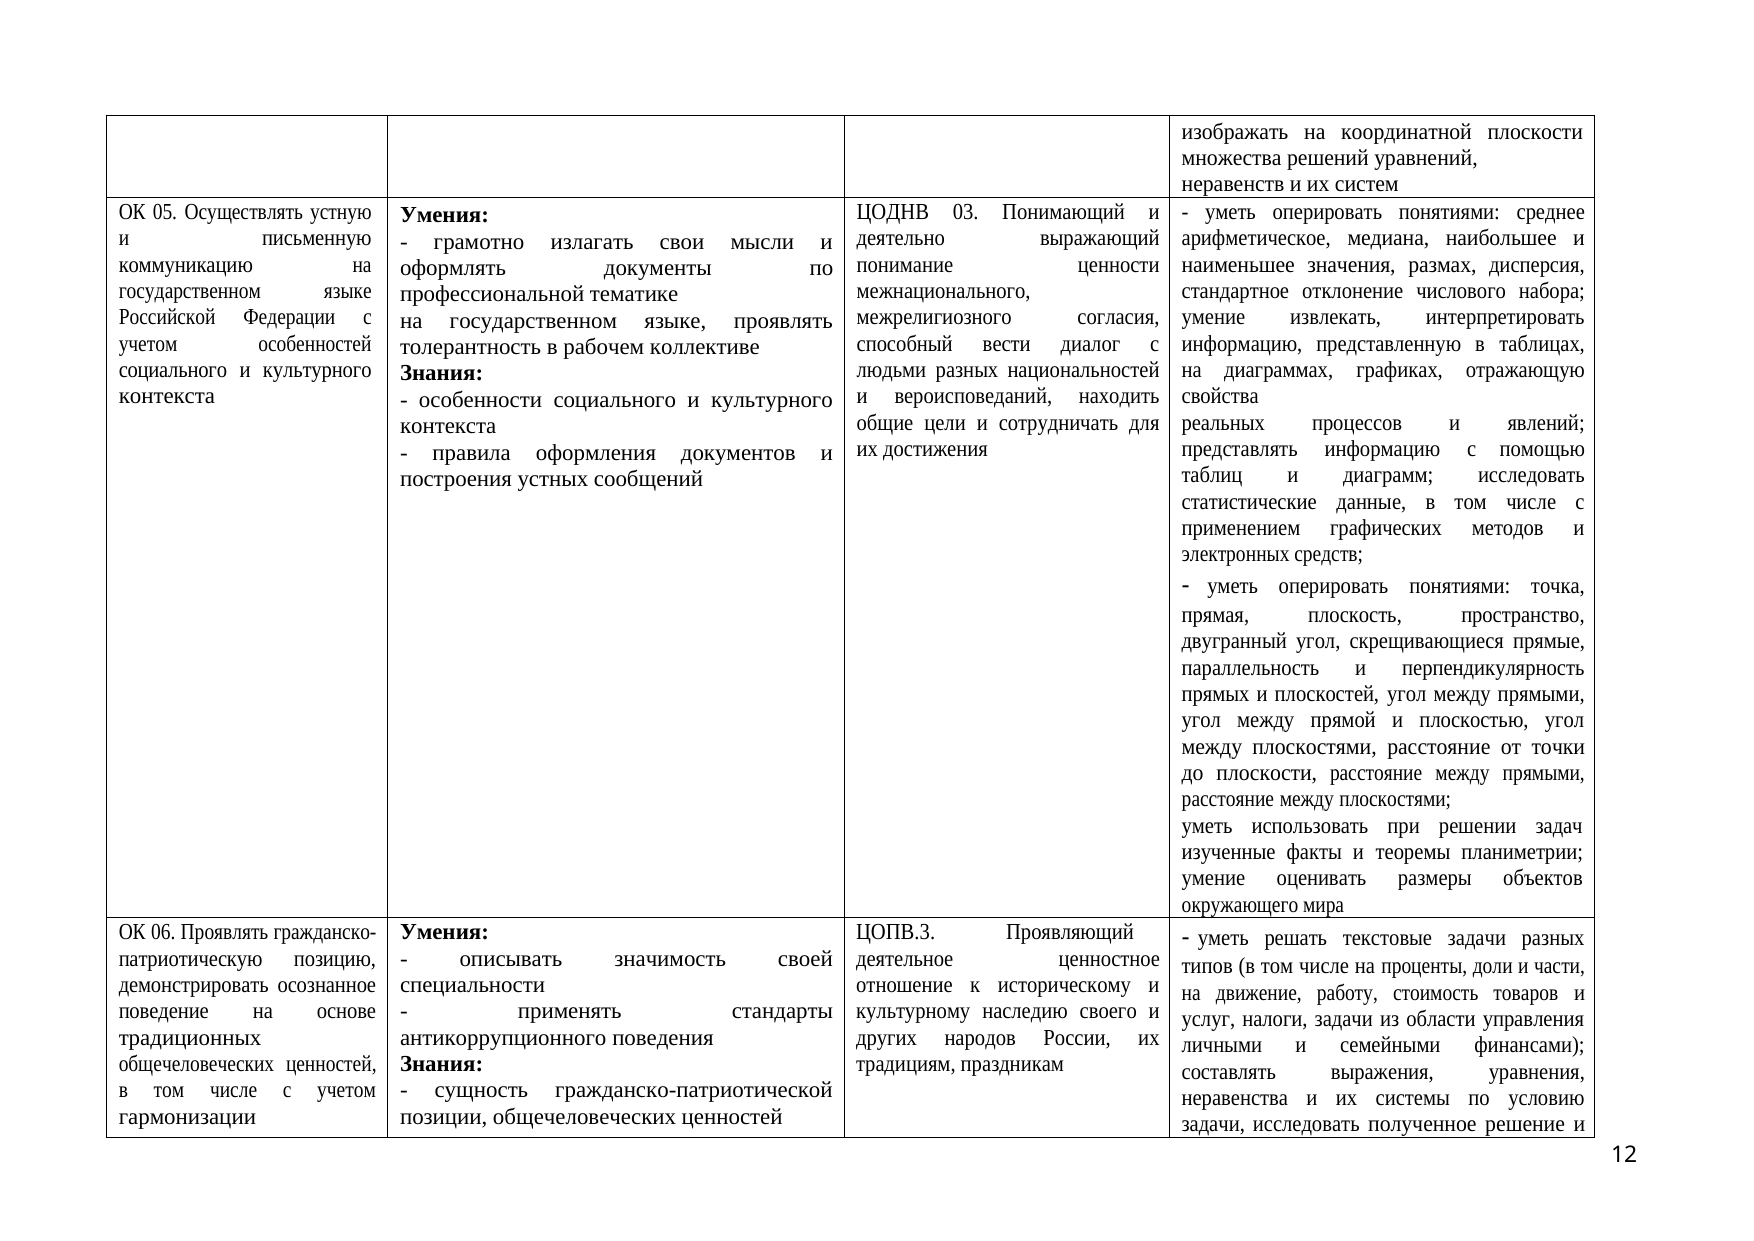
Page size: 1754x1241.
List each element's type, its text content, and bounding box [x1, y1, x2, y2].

table_cell ЦОДНВ 03. Понимающий и деятельно выражающий понимание ценности межнационального, межрелигиозного согласия, способный вести диалог с людьми разных национальностей и вероисповеданий, находить общие цели и сотрудничать для их достижения [845, 198, 1169, 917]
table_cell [107, 918, 387, 1137]
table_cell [1170, 918, 1594, 1137]
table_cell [845, 116, 1169, 197]
table_cell - уметь оперировать понятиями: среднее арифметическое, медиана, наибольшее и наименьшее значения, размах, дисперсия, стандартное отклонение числового набора; умение извлекать, интерпретировать информацию, представленную в таблицах, на диаграммах, графиках, отражающую свойства реальных процессов и явлений; представлять информацию с помощью таблиц и диаграмм; исследовать статистические данные, в том числе с применением графических методов и электронных средств; уметь оперировать понятиями: точка, прямая, плоскость, пространство, двугранный угол, скрещивающиеся прямые, параллельность и перпендикулярность прямых и плоскостей, угол между прямыми, угол между прямой и плоскостью, угол между плоскостями, расстояние от точки до плоскости, расстояние между прямыми, расстояние между плоскостями; уметь использовать при решении задач изученные факты и теоремы планиметрии; умение оценивать размеры объектов окружающего мира [1170, 198, 1594, 917]
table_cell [107, 116, 387, 197]
table_cell Умения: - грамотно излагать свои мысли и оформлять документы по профессиональной тематике на государственном языке, проявлять толерантность в рабочем коллективе Знания: - особенности социального и культурного контекста - правила оформления документов и построения устных сообщений [388, 198, 844, 917]
table_cell ОК 05. Осуществлять устную и письменную коммуникацию на государственном языке Российской Федерации с учетом особенностей социального и культурного контекста [107, 198, 387, 917]
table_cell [845, 918, 1169, 1137]
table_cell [388, 918, 844, 1137]
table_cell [1170, 116, 1594, 197]
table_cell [388, 116, 844, 197]
